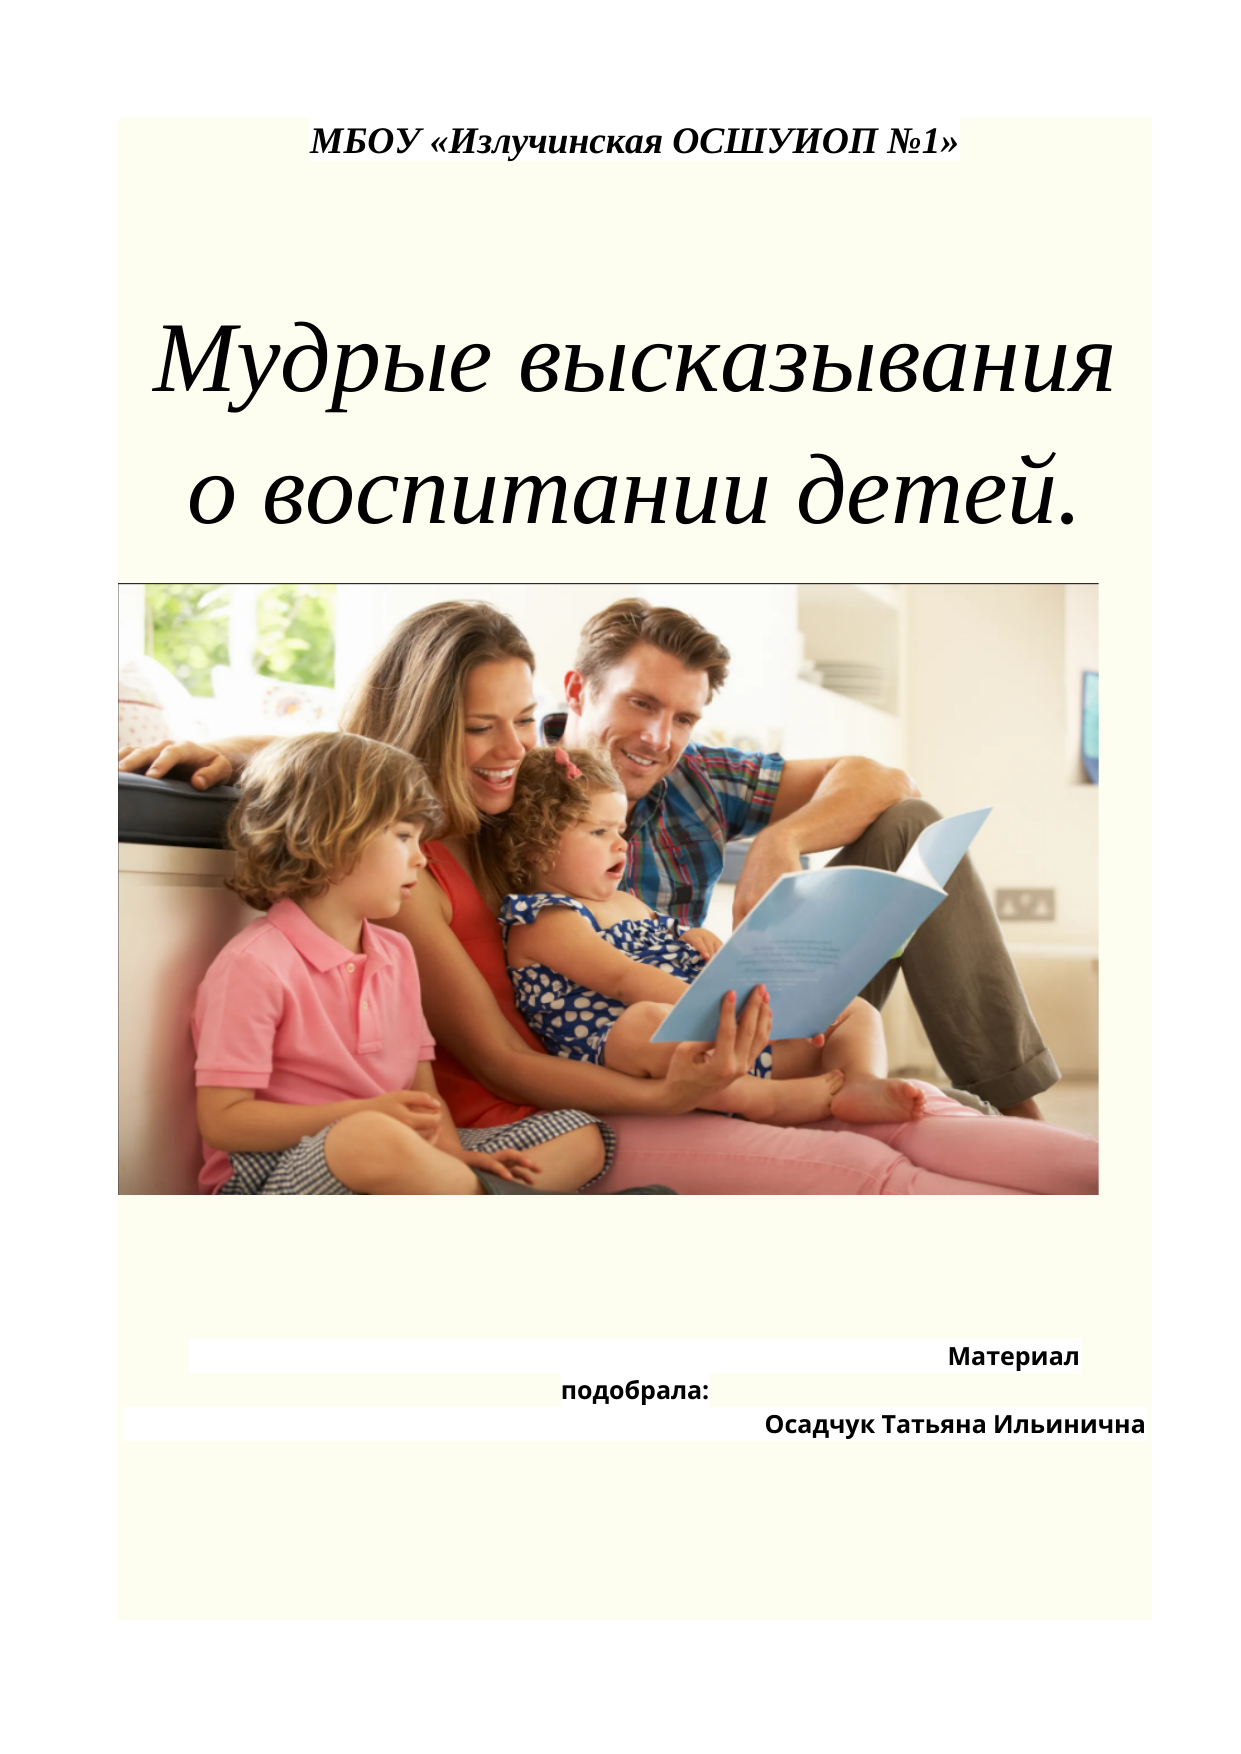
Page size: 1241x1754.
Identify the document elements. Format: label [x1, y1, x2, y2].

table_header [118, 118, 1152, 1620]
picture [118, 583, 1099, 1195]
